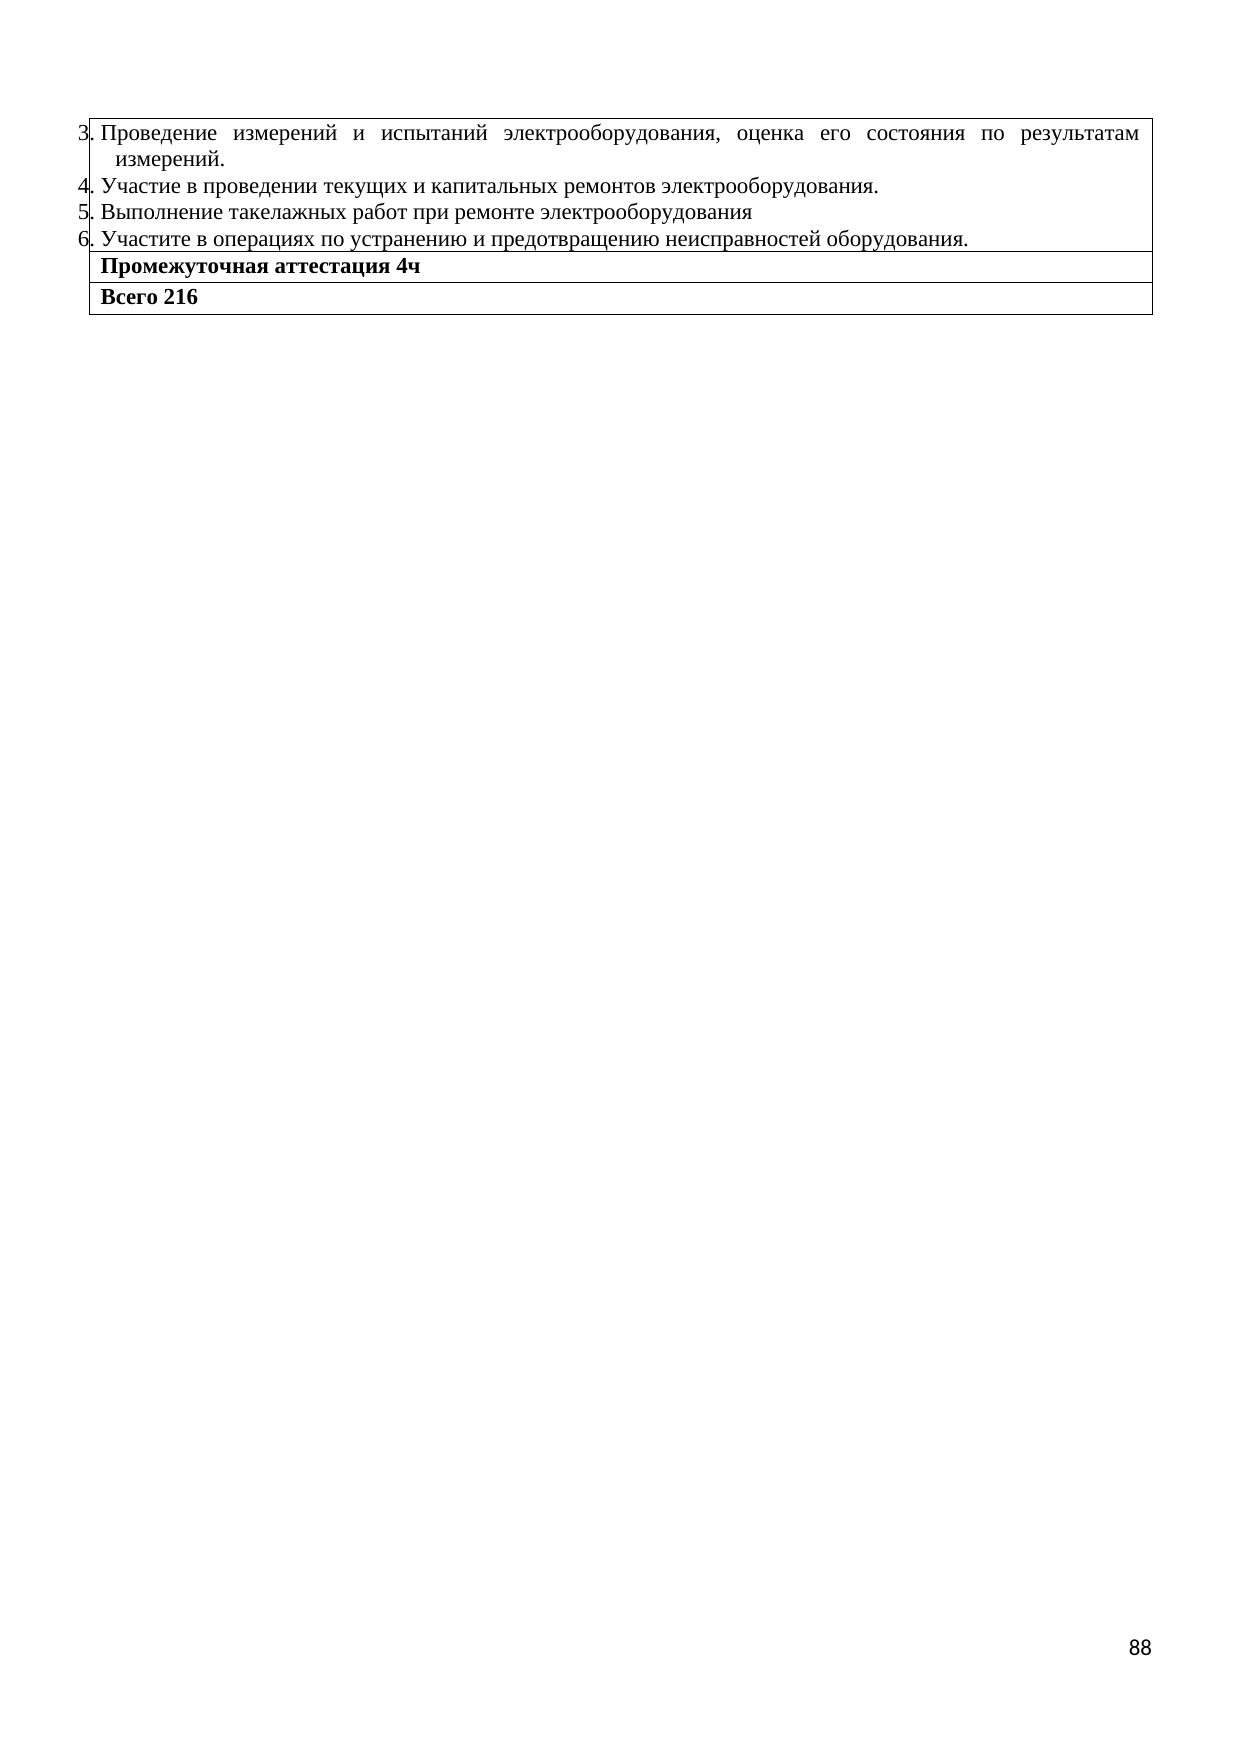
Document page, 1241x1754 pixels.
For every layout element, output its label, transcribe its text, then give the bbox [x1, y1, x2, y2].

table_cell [90, 119, 1152, 251]
table_cell Всего 216 [90, 283, 1152, 313]
table_cell Промежуточная аттестация 4ч [90, 252, 1152, 282]
